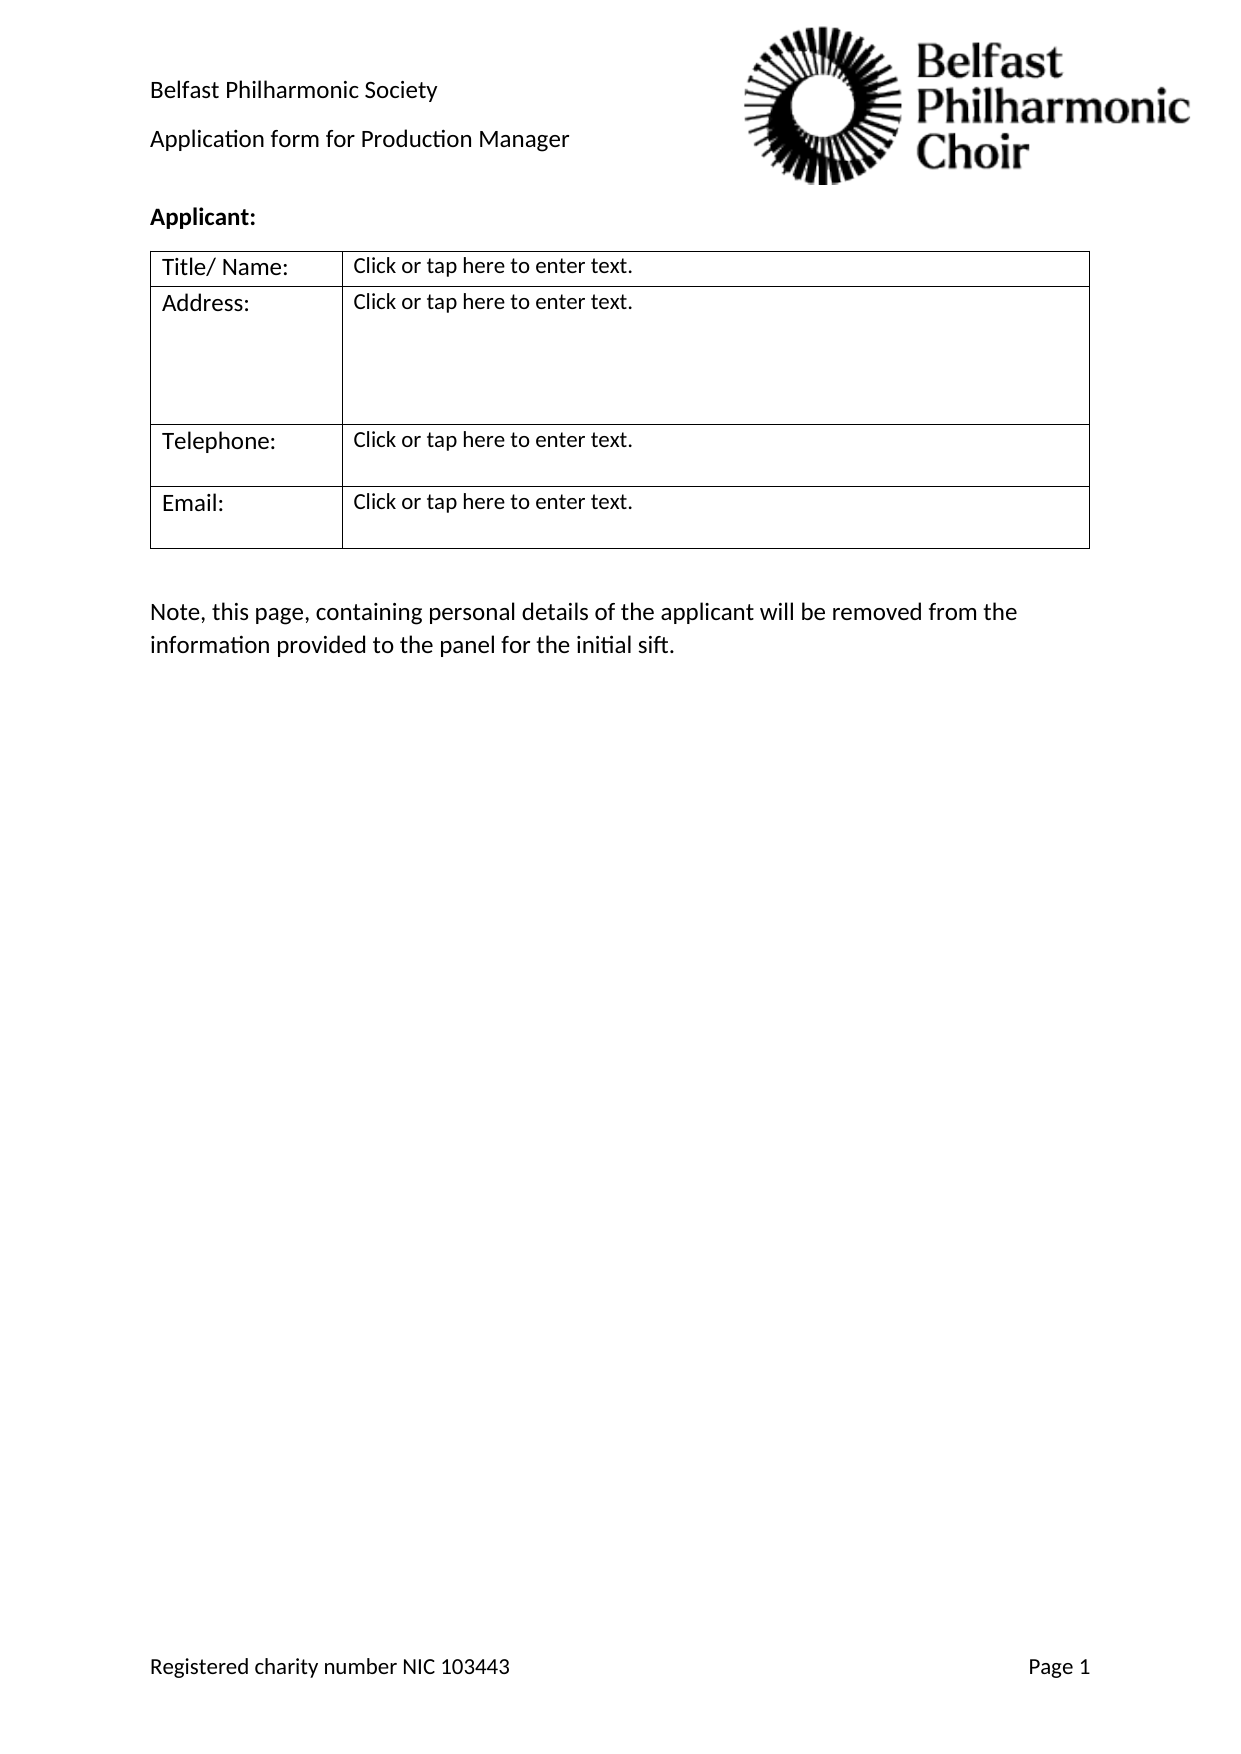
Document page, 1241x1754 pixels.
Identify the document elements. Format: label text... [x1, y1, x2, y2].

table_cell [343, 287, 1089, 424]
table_cell Email: [151, 487, 342, 548]
table_header Title/ Name: [151, 252, 342, 286]
text Note, this page, containing personal details of the applicant will be removed from the information provided to the panel for the initial sift. [150, 596, 1090, 659]
text Applicant: [150, 201, 1090, 231]
table_cell Telephone: [151, 425, 342, 486]
picture [743, 26, 1191, 185]
table_cell Address: [151, 287, 342, 424]
